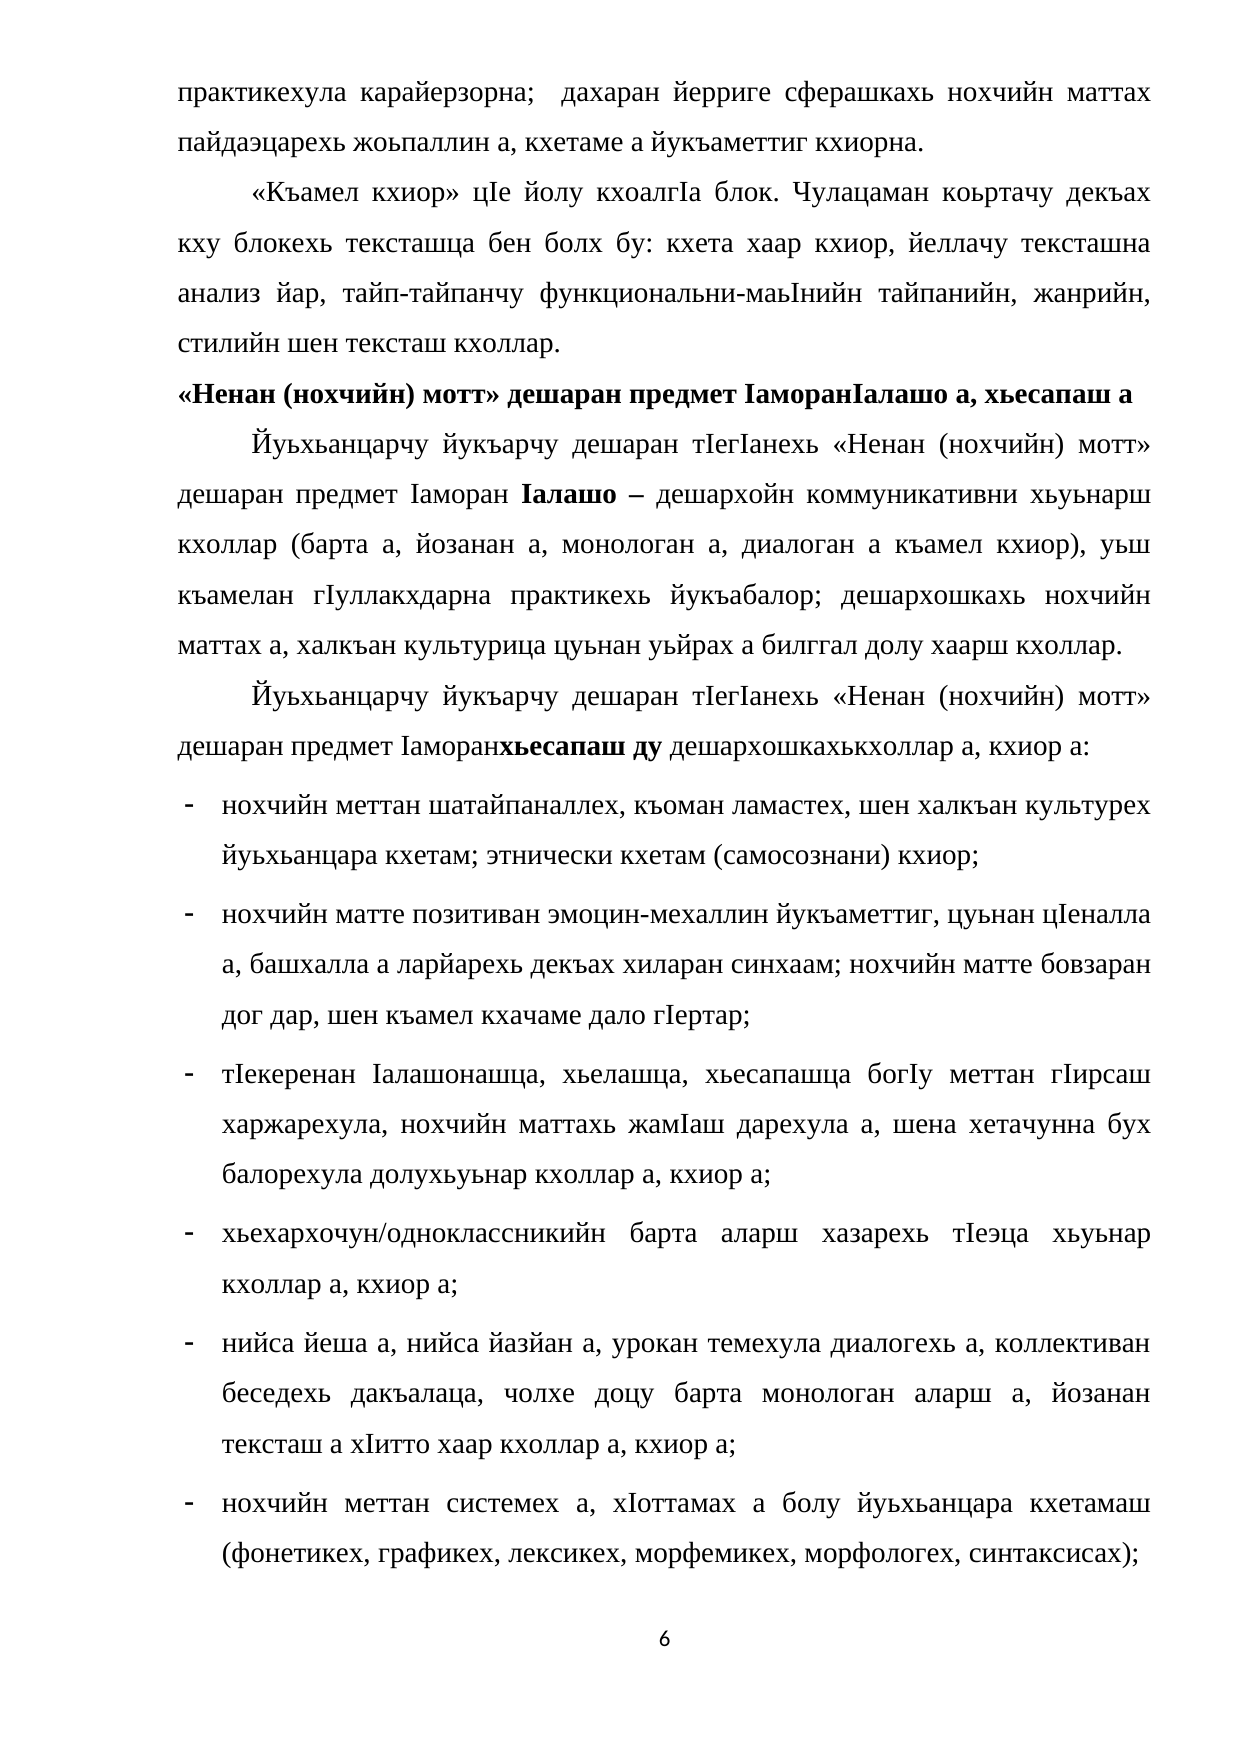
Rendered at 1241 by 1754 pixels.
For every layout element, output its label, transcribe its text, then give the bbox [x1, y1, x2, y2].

text «Ненан (нохчийн) мотт» дешаран предмет ӀаморанӀалашо а, хьесапаш а [177, 376, 1152, 409]
text Йуьхьанцарчу йукъарчу дешаран тӀегӀанехь «Ненан (нохчийн) мотт» дешаран предмет Ӏаморан Ӏалашо – дешархойн коммуникативни хьуьнарш кхоллар (барта а, йозанан а, монологан а, диалоган а къамел кхиор), уьш къамелан гӀуллакхдарна практикехь йукъабалор; дешархошкахь нохчийн маттах а, халкъан культурица цуьнан уьйрах а билггал долу хаарш кхоллар. [177, 426, 1152, 661]
text Йуьхьанцарчу йукъарчу дешаран тӀегӀанехь «Ненан (нохчийн) мотт» дешаран предмет Ӏаморанхьесапаш ду дешархошкахькхоллар а, кхиор а: [177, 678, 1152, 761]
list нийса йеша а, нийса йазйан а, урокан темехула диалогехь а, коллективан беседехь дакъалаца, чолхе доцу барта монологан аларш а, йозанан тексташ а хӀитто хаар кхоллар а, кхиор а; [184, 1325, 1152, 1459]
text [177, 74, 1152, 158]
text «Къамел кхиор» цӀе йолу кхоалгӀа блок. Чулацаман коьртачу декъах кху блокехь тексташца бен болх бу: кхета хаар кхиор, йеллачу тексташна анализ йар, тайп-тайпанчу функциональни-маьӀнийн тайпанийн, жанрийн, стилийн шен тексташ кхоллар. [177, 174, 1152, 359]
list нохчийн матте позитиван эмоцин-мехаллин йукъаметтиг, цуьнан цӀеналла а, башхалла а ларйарехь декъах хиларан синхаам; нохчийн матте бовзаран дог дар, шен къамел кхачаме дало гӀертар; [184, 896, 1152, 1031]
list хьехархочун/одноклассникийн барта аларш хазарехь тӀеэца хьуьнар кхоллар а, кхиор а; [184, 1216, 1152, 1299]
list тӀекеренан Ӏалашонашца, хьелашца, хьесапашца богӀу меттан гӀирсаш харжарехула, нохчийн маттахь жамӀаш дарехула а, шена хетачунна бух балорехула долухьуьнар кхоллар а, кхиор а; [184, 1056, 1152, 1190]
list нохчийн меттан шатайпаналлех, къоман ламастех, шен халкъан культурех йуьхьанцара кхетам; этнически кхетам (самосознани) кхиор; [184, 787, 1152, 871]
list нохчийн меттан системех а, хӀоттамах а болу йуьхьанцара кхетамаш (фонетикех, графикех, лексикех, морфемикех, морфологех, синтаксисах); [184, 1485, 1152, 1569]
